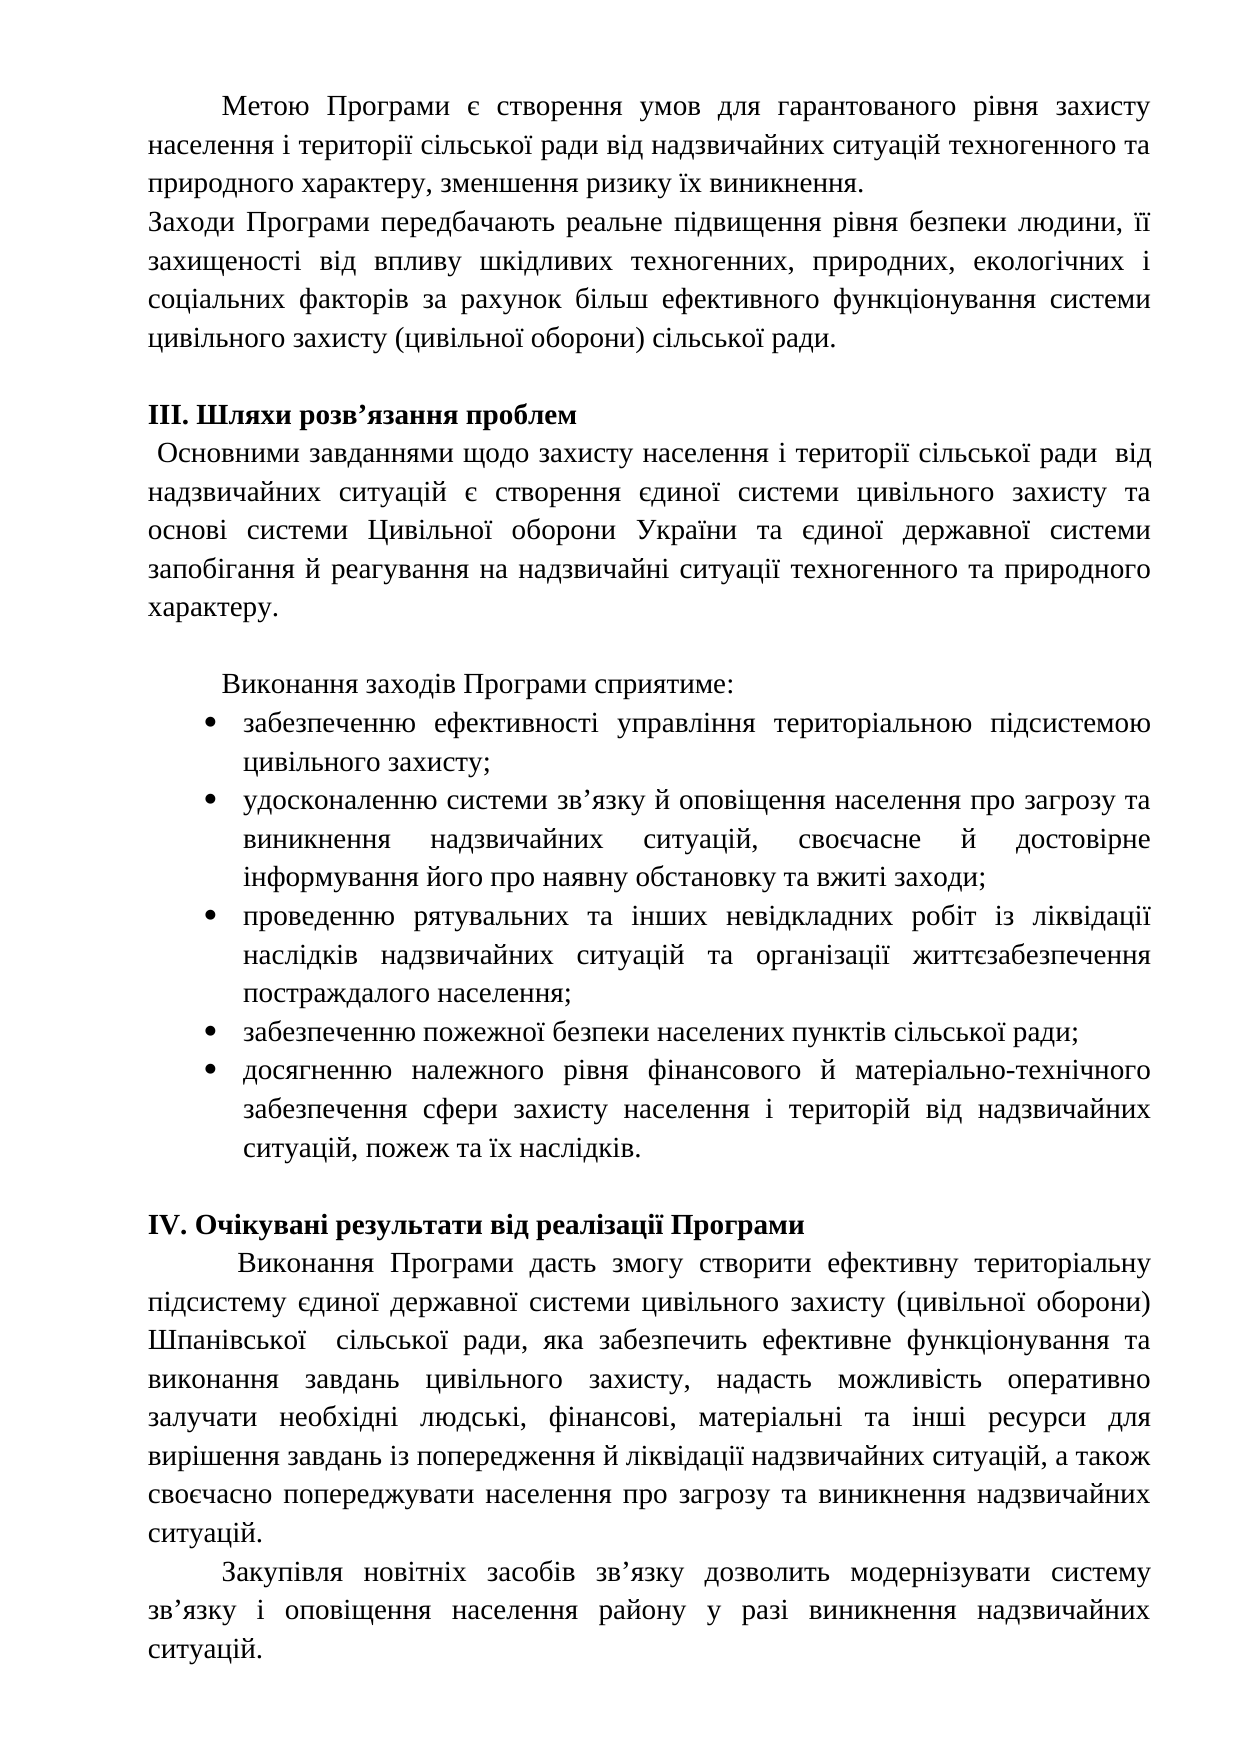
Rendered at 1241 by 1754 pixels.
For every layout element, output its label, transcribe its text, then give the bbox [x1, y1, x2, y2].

list забезпеченню пожежної безпеки населених пунктів сільської ради; [205, 1014, 1152, 1047]
text ІІІ. Шляхи розв’язання проблем [148, 397, 1152, 430]
text Закупівля новітніх засобів зв’язку дозволить модернізувати систему зв’язку і оповіщення населення району у разі виникнення надзвичайних ситуацій. [148, 1554, 1152, 1664]
text Виконання Програми дасть змогу створити ефективну територіальну підсистему єдиної державної системи цивільного захисту (цивільної оборони) Шпанівської сільської ради, яка забезпечить ефективне функціонування та виконання завдань цивільного захисту, надасть можливість оперативно залучати необхідні людські, фінансові, матеріальні та інші ресурси для вирішення завдань із попередження й ліквідації надзвичайних ситуацій, а також своєчасно попереджувати населення про загрозу та виникнення надзвичайних ситуацій. [148, 1245, 1152, 1549]
text Виконання заходів Програми сприятиме: [148, 667, 1152, 700]
list забезпеченню ефективності управління територіальною підсистемою цивільного захисту; [205, 705, 1152, 777]
text Метою Програми є створення умов для гарантованого рівня захисту населення і території сільської ради від надзвичайних ситуацій техногенного та природного характеру, зменшення ризику їх виникнення. [148, 88, 1152, 199]
text Основними завданнями щодо захисту населення і території сільської ради від надзвичайних ситуацій є створення єдиної системи цивільного захисту та основі системи Цивільної оборони України та єдиної державної системи запобігання й реагування на надзвичайні ситуації техногенного та природного характеру. [148, 435, 1152, 623]
text ІV. Очікувані результати від реалізації Програми [148, 1207, 1152, 1240]
list удосконаленню системи зв’язку й оповіщення населення про загрозу та виникнення надзвичайних ситуацій, своєчасне й достовірне інформування його про наявну обстановку та вжиті заходи; [205, 782, 1152, 893]
list проведенню рятувальних та інших невідкладних робіт із ліквідації наслідків надзвичайних ситуацій та організації життєзабезпечення постраждалого населення; [205, 898, 1152, 1009]
list досягненню належного рівня фінансового й матеріально-технічного забезпечення сфери захисту населення і територій від надзвичайних ситуацій, пожеж та їх наслідків. [205, 1052, 1152, 1163]
text Заходи Програми передбачають реальне підвищення рівня безпеки людини, її захищеності від впливу шкідливих техногенних, природних, екологічних і соціальних факторів за рахунок більш ефективного функціонування системи цивільного захисту (цивільної оборони) сільської ради. [148, 204, 1152, 353]
